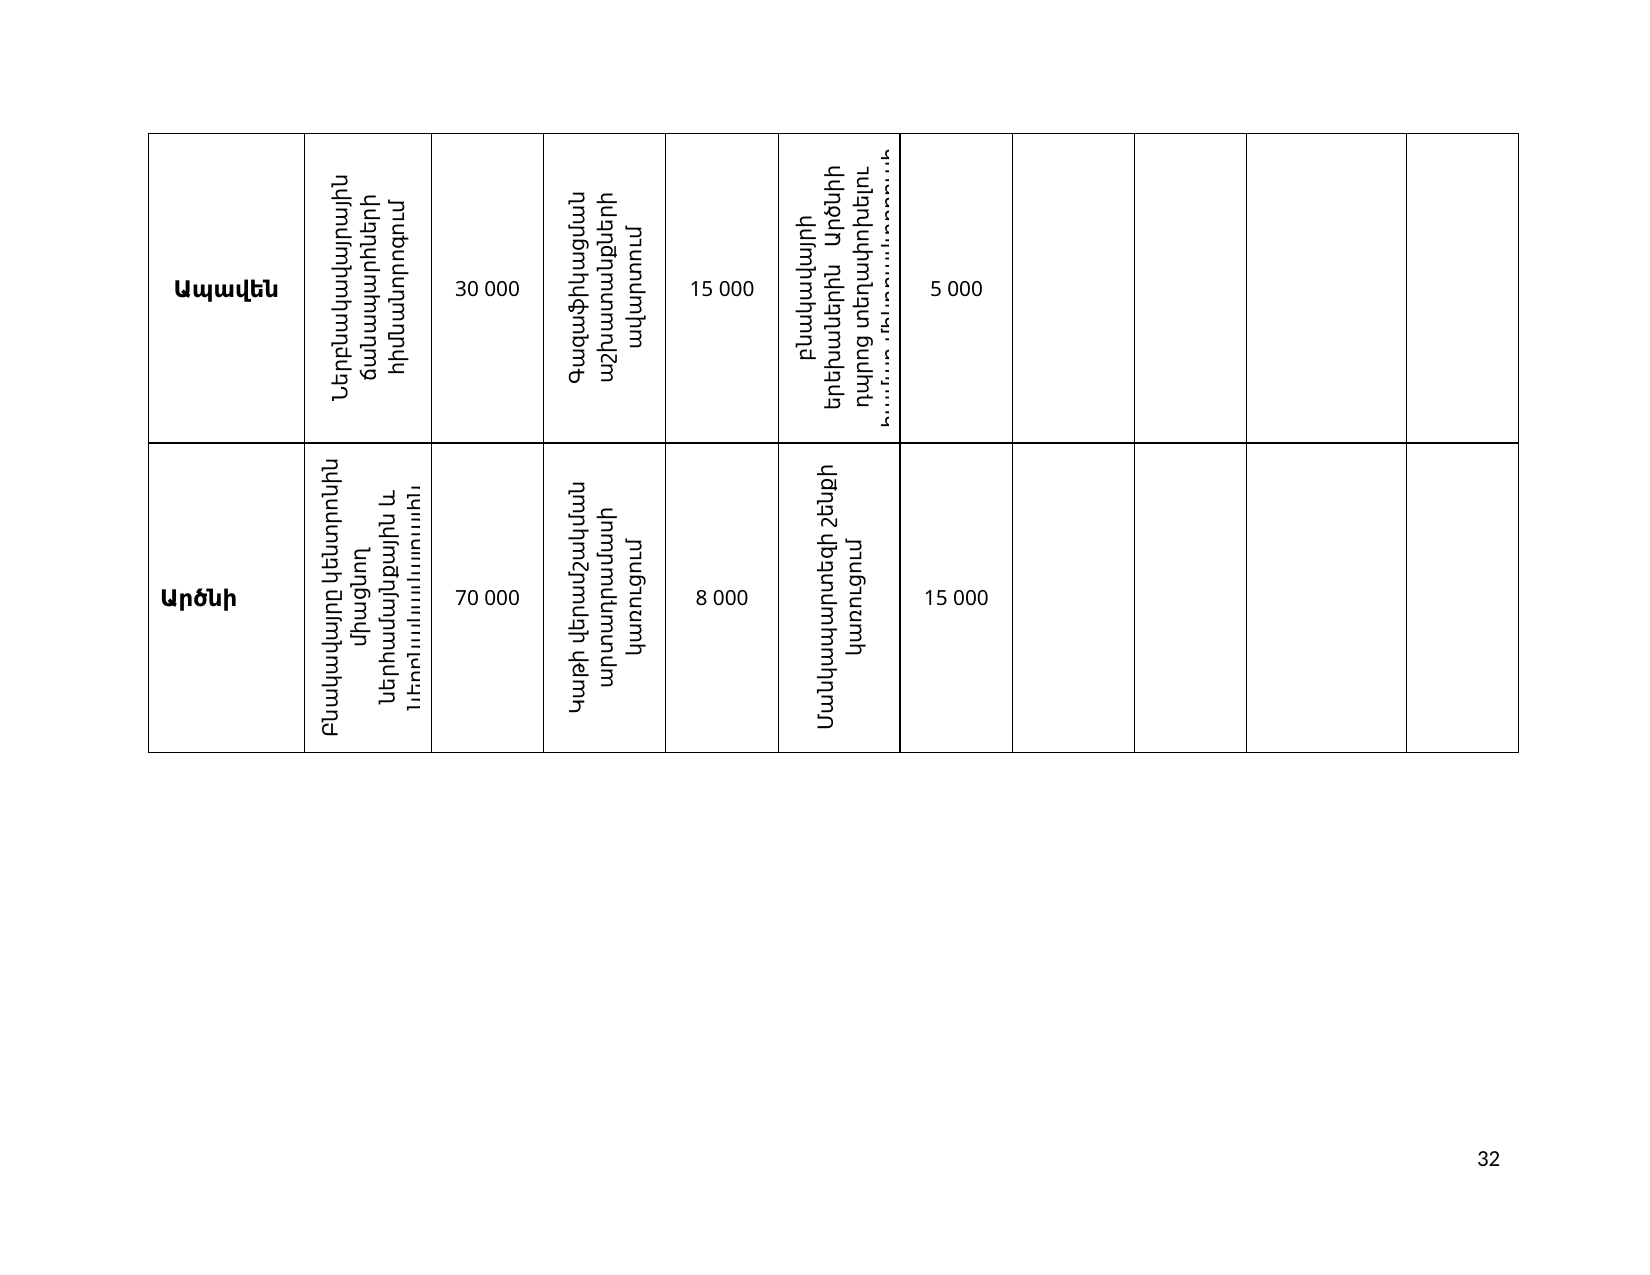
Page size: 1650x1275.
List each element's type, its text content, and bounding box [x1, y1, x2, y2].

table_cell Բնակավայրը կենտրոնին միացնող ներհամայնքային և ներբնակավայրային ճանապարհների հիմնանորոգում [305, 444, 431, 752]
table_cell [1407, 444, 1518, 752]
table_cell [1135, 134, 1246, 442]
table_cell 15 000 [901, 444, 1012, 752]
table_cell 30 000 [432, 134, 543, 442]
table_cell Արծնի [149, 444, 304, 752]
table_cell [1247, 134, 1406, 442]
table_cell 15 000 [666, 134, 778, 442]
table_cell Ներբնակավայրային ճանապարհների հիմնանորոգում [305, 134, 431, 442]
table_cell 5 000 [901, 134, 1012, 442]
table_cell Մանկապարտեզի շենքի կառուցում [779, 444, 899, 752]
table_cell 8 000 [666, 444, 778, 752]
table_cell [1247, 444, 1406, 752]
table_cell Ապավեն [149, 134, 304, 442]
table_cell բնակավայրի երեխաներին Արծնիի դպրոց տեղափոխելու համար միկրոավտոբուսի ձեռքբերում [779, 134, 899, 442]
table_cell 70 000 [432, 444, 543, 752]
table_cell [1013, 134, 1134, 442]
table_cell [1135, 444, 1246, 752]
table_cell [1013, 444, 1134, 752]
table_cell [1407, 134, 1518, 442]
table_cell Կաթի վերամշակման արտադրամասի կառուցում [544, 444, 665, 752]
table_cell Գազաֆիկացման աշխատանքների ավարտում [544, 134, 665, 442]
